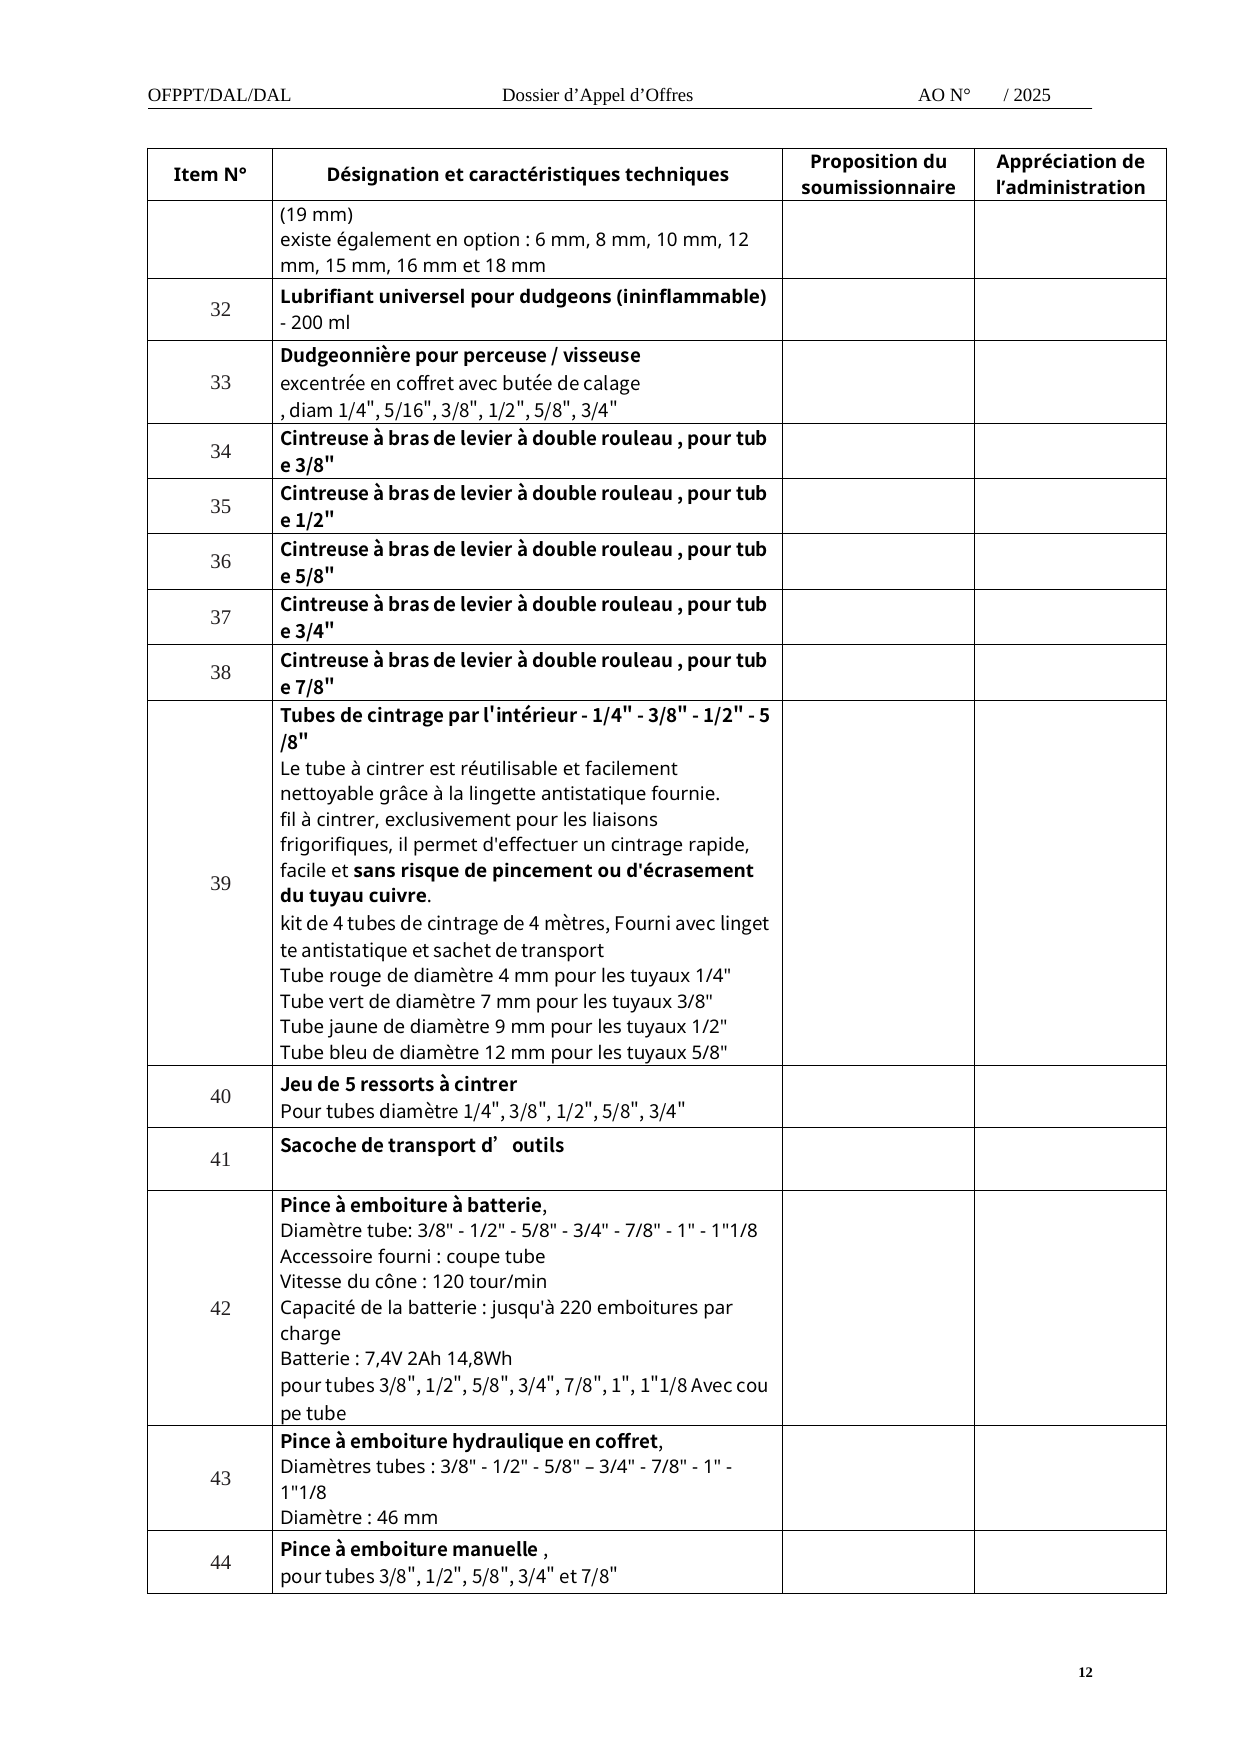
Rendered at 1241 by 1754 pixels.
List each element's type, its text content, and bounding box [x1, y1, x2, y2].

table_cell [783, 1191, 974, 1425]
table_header Désignation et caractéristiques techniques [273, 149, 782, 200]
table_cell [783, 1531, 974, 1593]
table_cell Cintreuse à bras de levier à double rouleau , pour tube 1/2" [273, 479, 782, 533]
table_cell Sacoche de transport d’outils [273, 1128, 782, 1189]
table_cell Pince à emboiture à batterie, Diamètre tube: 3/8" - 1/2" - 5/8" - 3/4" - 7/8" - 1" - 1"1/8 Accessoire fourni : coupe tube Vitesse du cône : 120 tour/min Capacité de la batterie : jusqu'à 220 emboitures par charge Batterie : 7,4V 2Ah 14,8Wh pour tubes 3/8", 1/2", 5/8", 3/4", 7/8", 1", 1"1/8 Avec coupe tube [273, 1191, 782, 1425]
table_cell [148, 479, 272, 533]
table_cell [148, 590, 272, 644]
table_cell [783, 1066, 974, 1127]
table_cell Cintreuse à bras de levier à double rouleau , pour tube 3/8" [273, 424, 782, 478]
table_cell [783, 341, 974, 422]
table_cell Cintreuse à bras de levier à double rouleau , pour tube 5/8" [273, 534, 782, 589]
table_cell [975, 701, 1166, 1064]
table_cell [148, 341, 272, 422]
table_cell [148, 201, 272, 277]
table_cell [148, 1426, 272, 1530]
table_cell Jeu de 5 ressorts à cintrer Pour tubes diamètre 1/4", 3/8", 1/2", 5/8", 3/4" [273, 1066, 782, 1127]
table_cell [783, 424, 974, 478]
table_header Item N° [148, 149, 272, 200]
table_cell [783, 645, 974, 699]
table_cell Cintreuse à bras de levier à double rouleau , pour tube 3/4" [273, 590, 782, 644]
table_cell [148, 1191, 272, 1425]
table_cell [148, 1531, 272, 1593]
table_cell [783, 1426, 974, 1530]
table_cell [148, 645, 272, 699]
table_header Appréciation de l’administration [975, 149, 1166, 200]
table_cell [975, 590, 1166, 644]
table_cell [783, 590, 974, 644]
table_cell [975, 201, 1166, 277]
table_cell [975, 279, 1166, 340]
table_cell [783, 479, 974, 533]
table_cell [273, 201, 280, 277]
table_cell [975, 534, 1166, 589]
table_cell [975, 1128, 1166, 1189]
table_cell Pince à emboiture hydraulique en coffret, Diamètres tubes : 3/8" - 1/2" - 5/8" – 3/4" - 7/8" - 1" - 1"1/8 Diamètre : 46 mm [273, 1426, 782, 1530]
table_cell [975, 341, 1166, 422]
table_cell [975, 1066, 1166, 1127]
table_cell [975, 645, 1166, 699]
table_cell [148, 424, 272, 478]
table_cell [975, 479, 1166, 533]
table_cell Pince à emboiture manuelle , pour tubes 3/8", 1/2", 5/8", 3/4" et 7/8" [273, 1531, 782, 1593]
table_cell [975, 1426, 1166, 1530]
table_cell [783, 279, 974, 340]
table_cell Tubes de cintrage par l'intérieur - 1/4" - 3/8" - 1/2" - 5/8" Le tube à cintrer est réutilisable et facilement nettoyable grâce à la lingette antistatique fournie. fil à cintrer, exclusivement pour les liaisons frigorifiques, il permet d'effectuer un cintrage rapide, facile et sans risque de pincement ou d'écrasement du tuyau cuivre. kit de 4 tubes de cintrage de 4 mètres, Fourni avec lingette antistatique et sachet de transport Tube rouge de diamètre 4 mm pour les tuyaux 1/4" Tube vert de diamètre 7 mm pour les tuyaux 3/8" Tube jaune de diamètre 9 mm pour les tuyaux 1/2" Tube bleu de diamètre 12 mm pour les tuyaux 5/8" [273, 701, 782, 1064]
table_cell Dudgeonnière pour perceuse / visseuse excentrée en coffret avec butée de calage , diam 1/4", 5/16", 3/8", 1/2", 5/8", 3/4" [273, 341, 782, 422]
table_cell [148, 1128, 272, 1189]
table_cell [148, 1066, 272, 1127]
table_cell [148, 279, 272, 340]
table_cell [783, 701, 974, 1064]
table_cell [975, 1531, 1166, 1593]
table_cell [148, 534, 272, 589]
table_cell [783, 1128, 974, 1189]
table_cell Cintreuse à bras de levier à double rouleau , pour tube 7/8" [273, 645, 782, 699]
table_header Proposition du soumissionnaire [783, 149, 974, 200]
table_cell [975, 1191, 1166, 1425]
table_cell Lubrifiant universel pour dudgeons (ininflammable) - 200 ml [273, 279, 782, 340]
table_cell [783, 201, 974, 277]
table_cell [783, 534, 974, 589]
table_cell [148, 701, 272, 1064]
table_cell [975, 424, 1166, 478]
